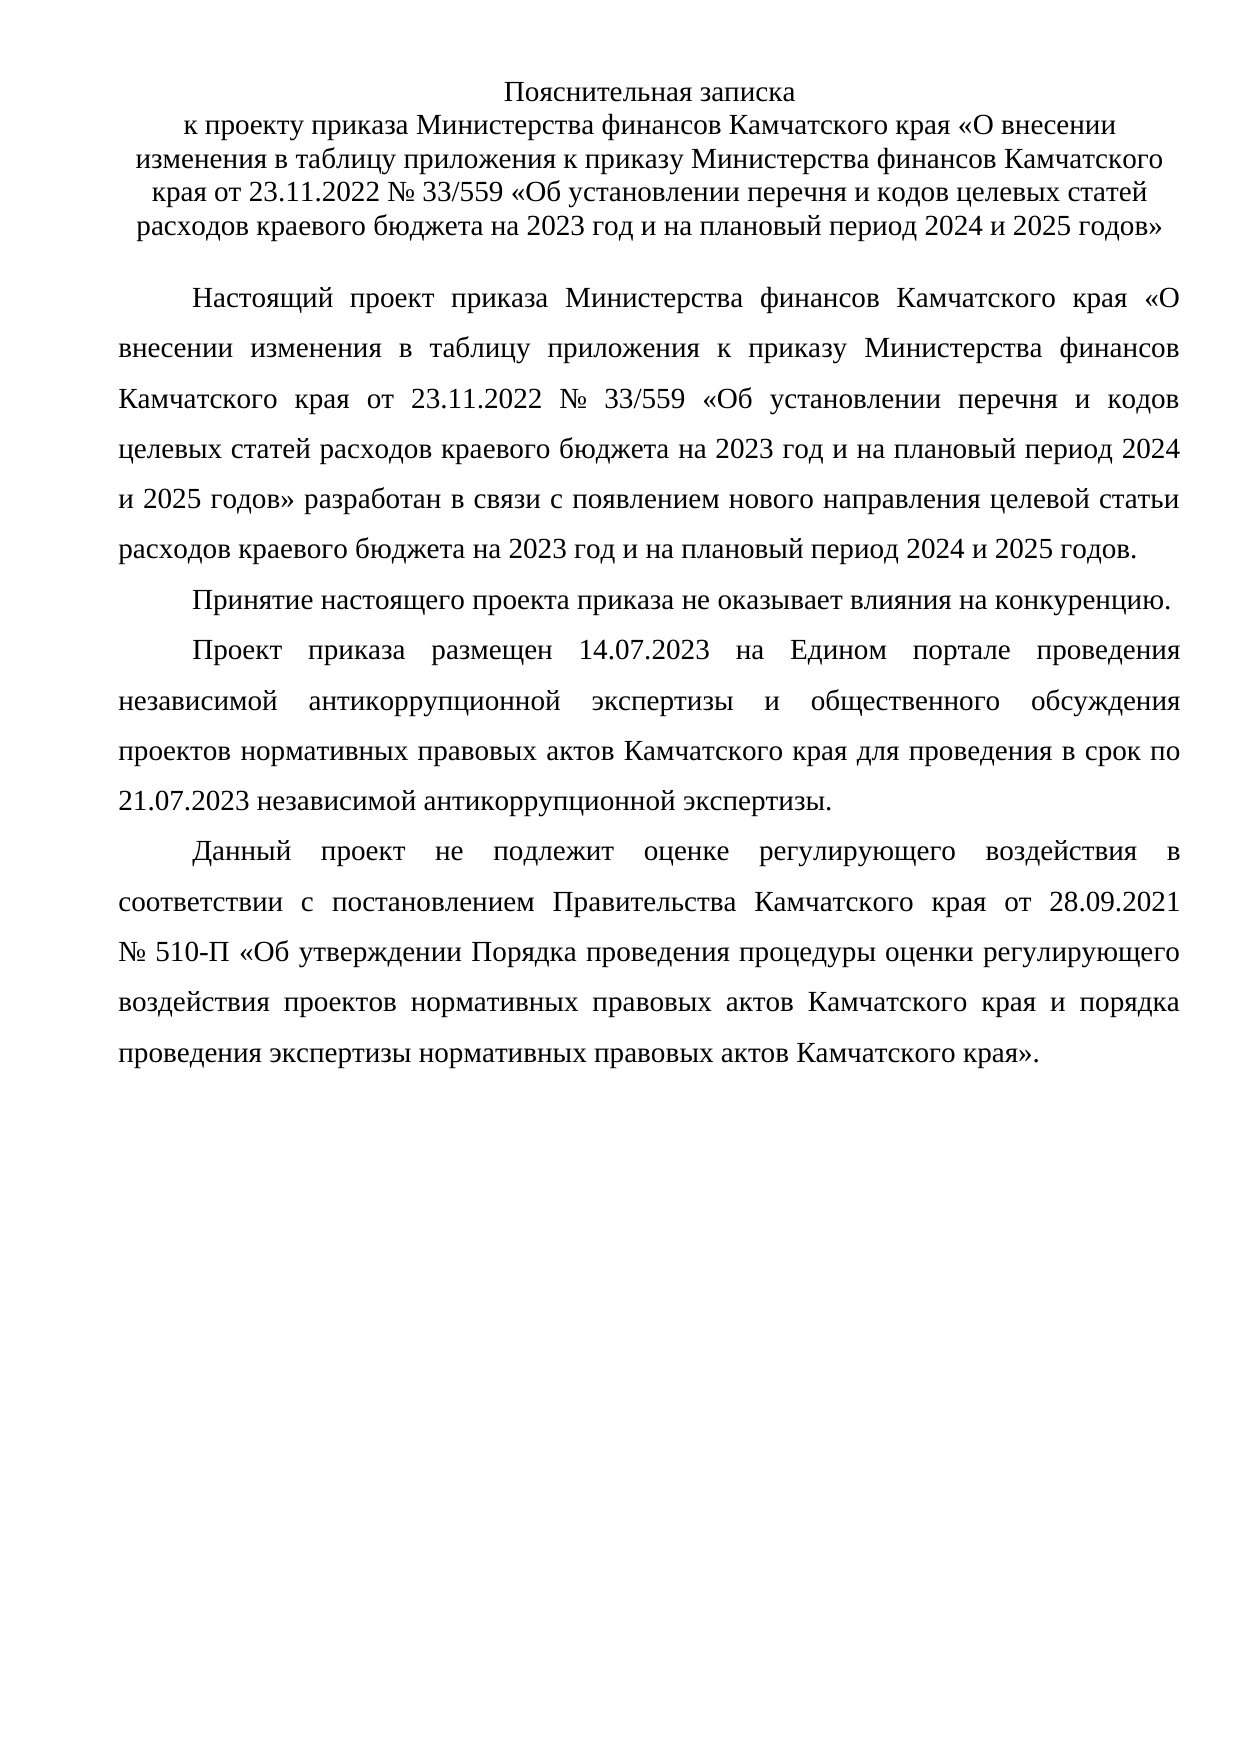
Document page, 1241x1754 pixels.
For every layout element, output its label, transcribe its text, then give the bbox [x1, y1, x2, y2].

text Проект приказа размещен 14.07.2023 на Едином портале проведения независимой антикоррупционной экспертизы и общественного обсуждения проектов нормативных правовых актов Камчатского края для проведения в срок по 21.07.2023 независимой антикоррупционной экспертизы. [118, 632, 1181, 817]
title Принятие настоящего проекта приказа не оказывает влияния на конкуренцию. [118, 582, 1181, 616]
title Настоящий проект приказа Министерства финансов Камчатского края «О внесении изменения в таблицу приложения к приказу Министерства финансов Камчатского края от 23.11.2022 № 33/559 «Об установлении перечня и кодов целевых статей расходов краевого бюджета на 2023 год и на плановый период 2024 и 2025 годов» разработан в связи с появлением нового направления целевой статьи расходов краевого бюджета на 2023 год и на плановый период 2024 и 2025 годов. [118, 280, 1181, 565]
text Данный проект не подлежит оценке регулирующего воздействия в соответствии с постановлением Правительства Камчатского края от 28.09.2021 № 510-П «Об утверждении Порядка проведения процедуры оценки регулирующего воздействия проектов нормативных правовых актов Камчатского края и порядка проведения экспертизы нормативных правовых актов Камчатского края». [118, 833, 1181, 1068]
text Пояснительная записка [118, 74, 1181, 107]
text к проекту приказа Министерства финансов Камчатского края «О внесении изменения в таблицу приложения к приказу Министерства финансов Камчатского края от 23.11.2022 № 33/559 «Об установлении перечня и кодов целевых статей расходов краевого бюджета на 2023 год и на плановый период 2024 и 2025 годов» [118, 107, 1181, 242]
